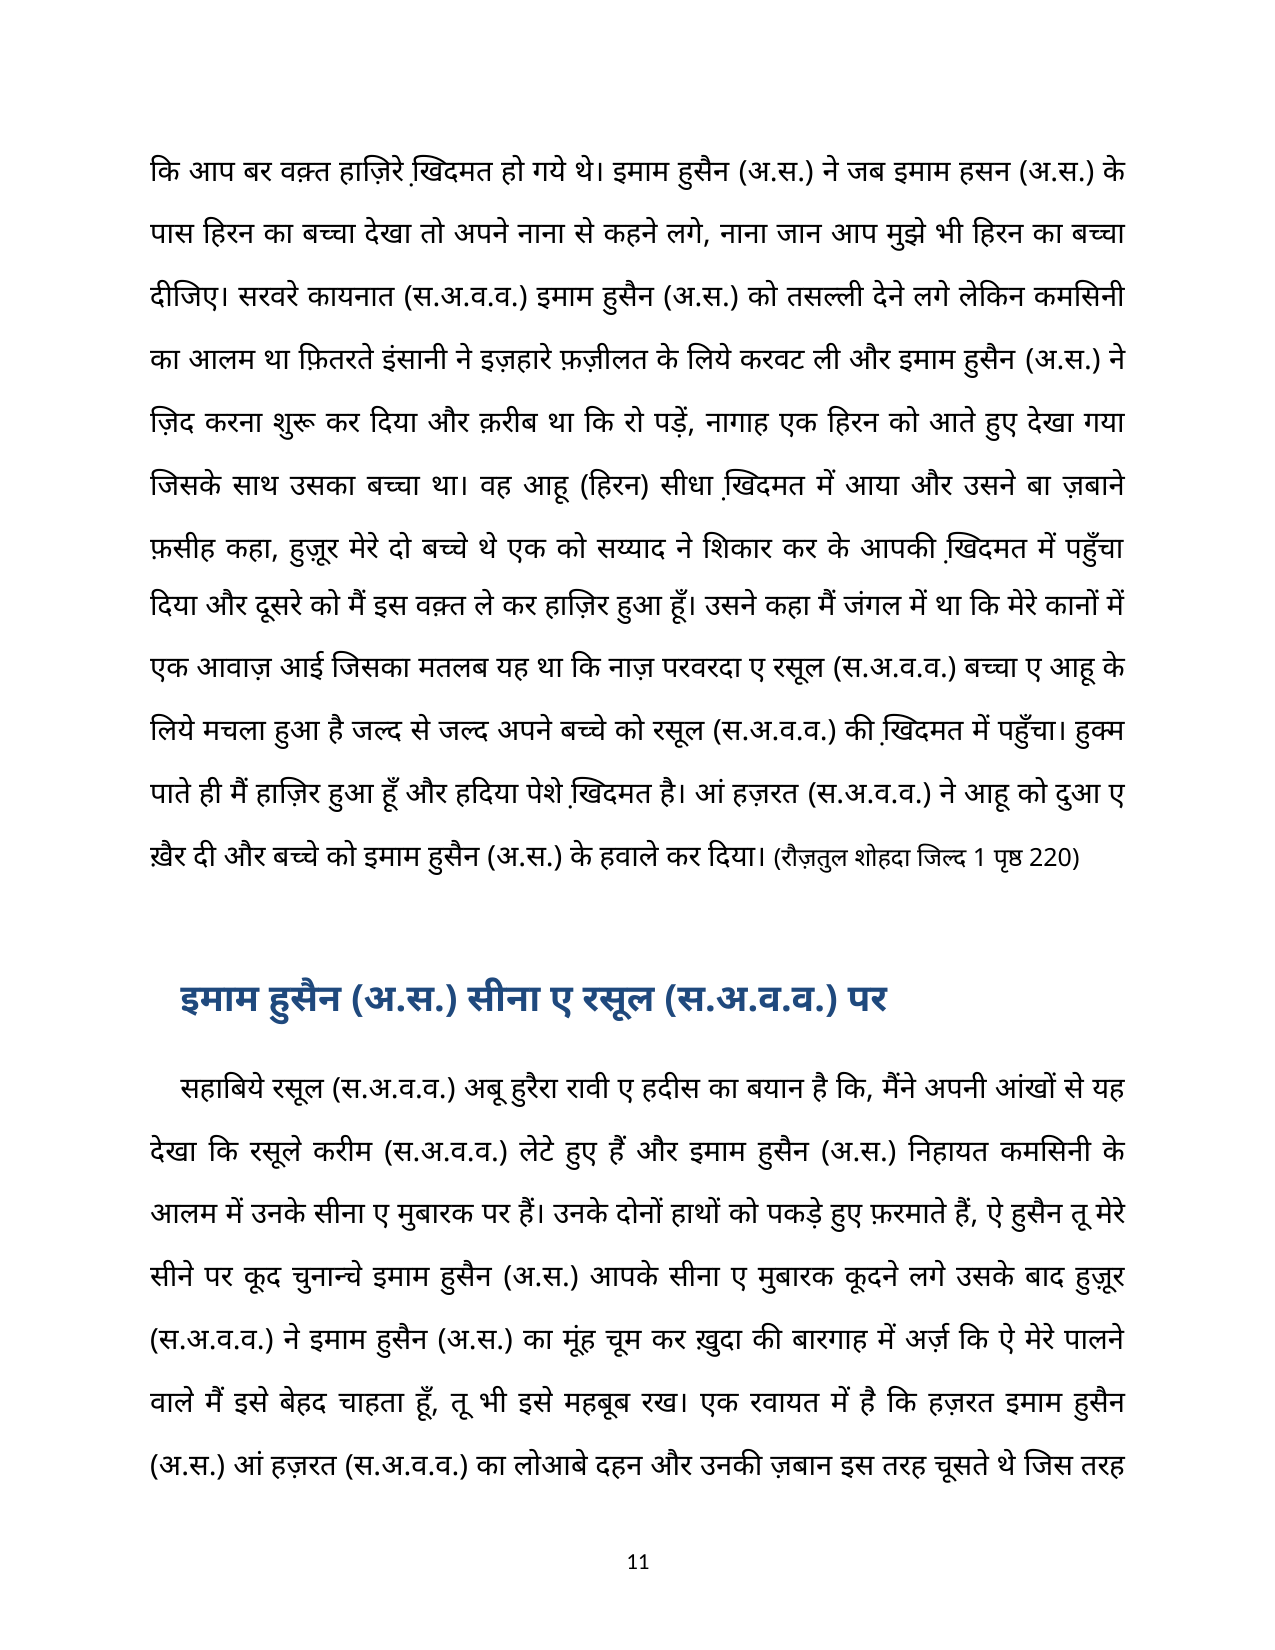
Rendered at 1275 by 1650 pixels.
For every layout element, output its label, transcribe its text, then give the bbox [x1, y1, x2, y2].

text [150, 150, 1125, 878]
subtitle इमाम हुसैन (अ.स.) सीना ए रसूल (स.अ.व.व.) पर [150, 972, 1125, 1027]
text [150, 1067, 1125, 1487]
